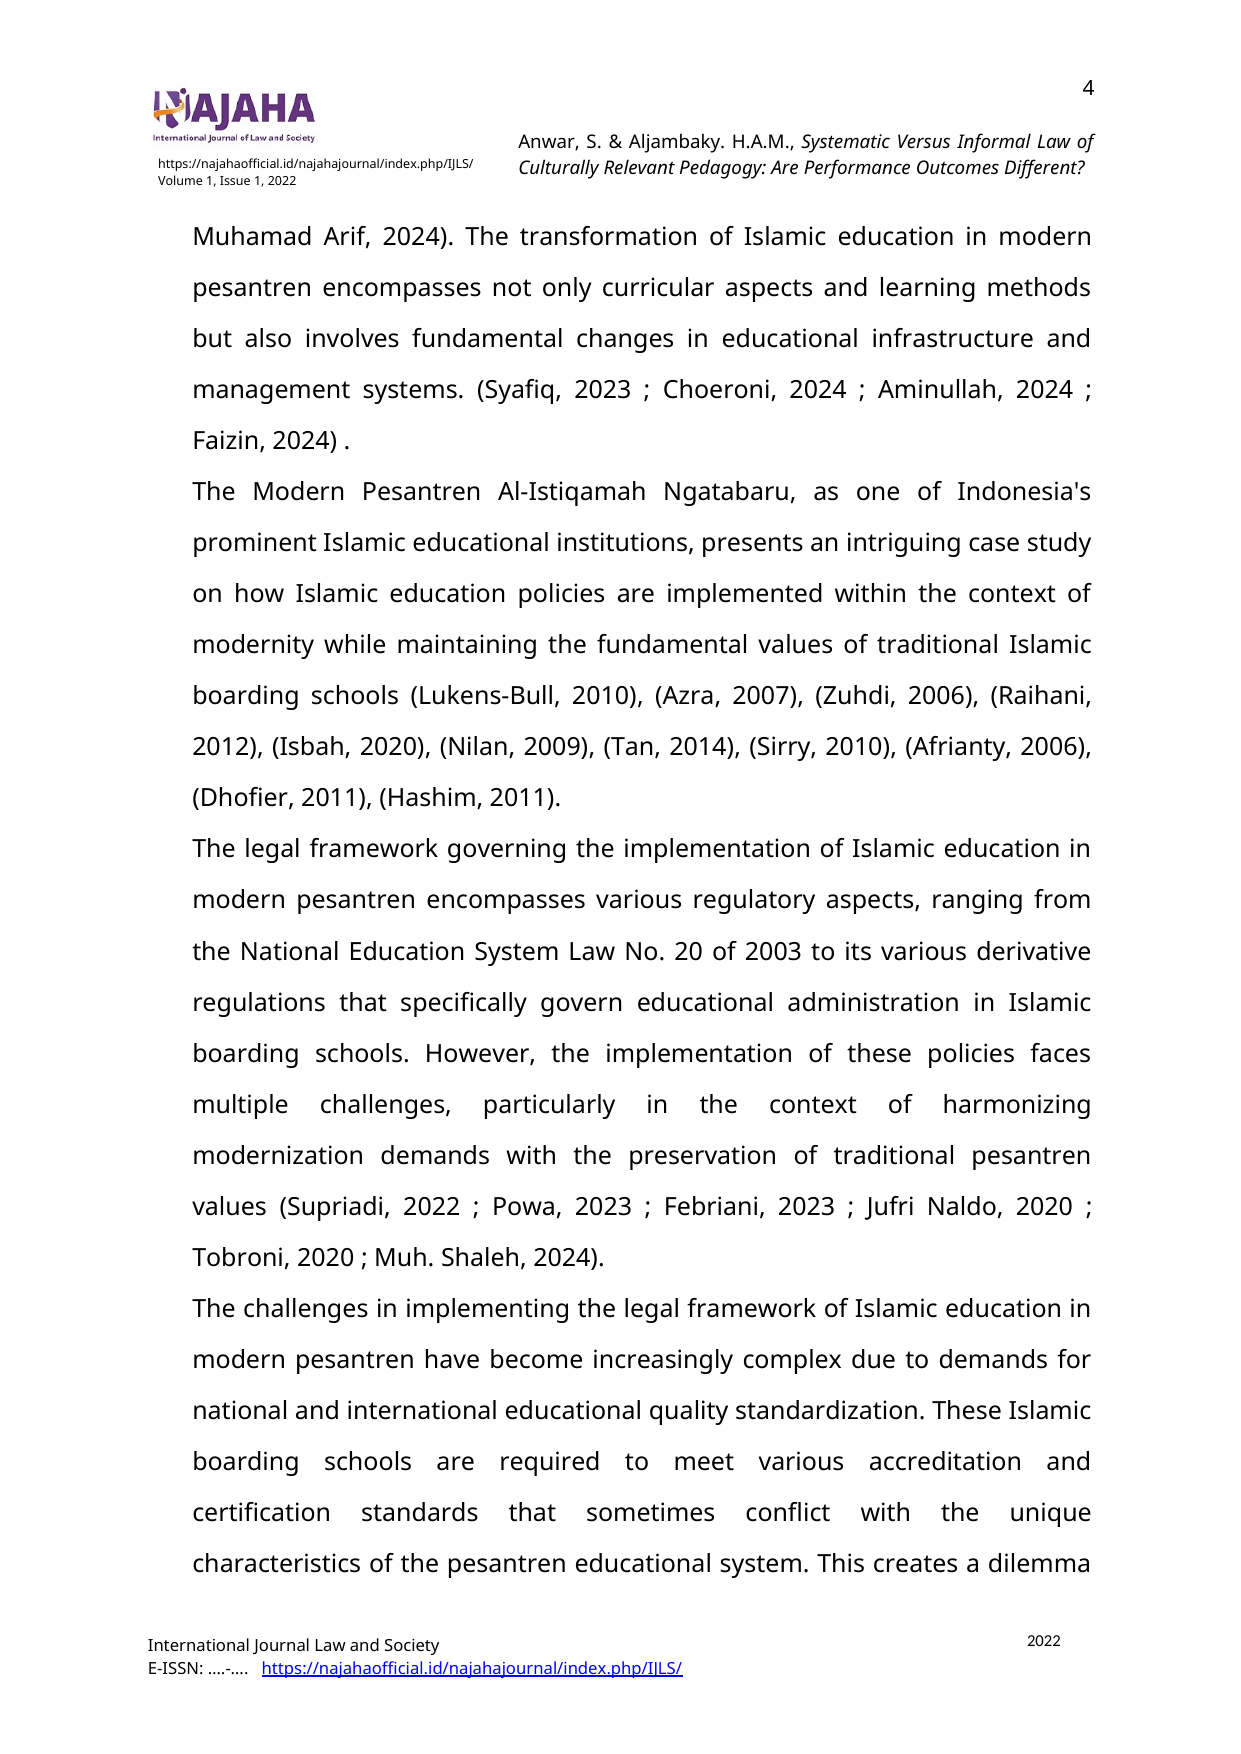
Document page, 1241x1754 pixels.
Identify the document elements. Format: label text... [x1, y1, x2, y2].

text The Modern Pesantren Al-Istiqamah Ngatabaru, as one of Indonesia's prominent Islamic educational institutions, presents an intriguing case study on how Islamic education policies are implemented within the context of modernity while maintaining the fundamental values of traditional Islamic boarding schools (Lukens-Bull, 2010), (Azra, 2007), (Zuhdi, 2006), (Raihani, 2012), (Isbah, 2020), (Nilan, 2009), (Tan, 2014), (Sirry, 2010), (Afrianty, 2006), (Dhofier, 2011), (Hashim, 2011). [192, 474, 1092, 814]
picture [147, 75, 320, 157]
text The legal framework governing the implementation of Islamic education in modern pesantren encompasses various regulatory aspects, ranging from the National Education System Law No. 20 of 2003 to its various derivative regulations that specifically govern educational administration in Islamic boarding schools. However, the implementation of these policies faces multiple challenges, particularly in the context of harmonizing modernization demands with the preservation of traditional pesantren values (Supriadi, 2022 ; Powa, 2023 ; Febriani, 2023 ; Jufri Naldo, 2020 ; Tobroni, 2020 ; Muh. Shaleh, 2024). [192, 831, 1092, 1273]
